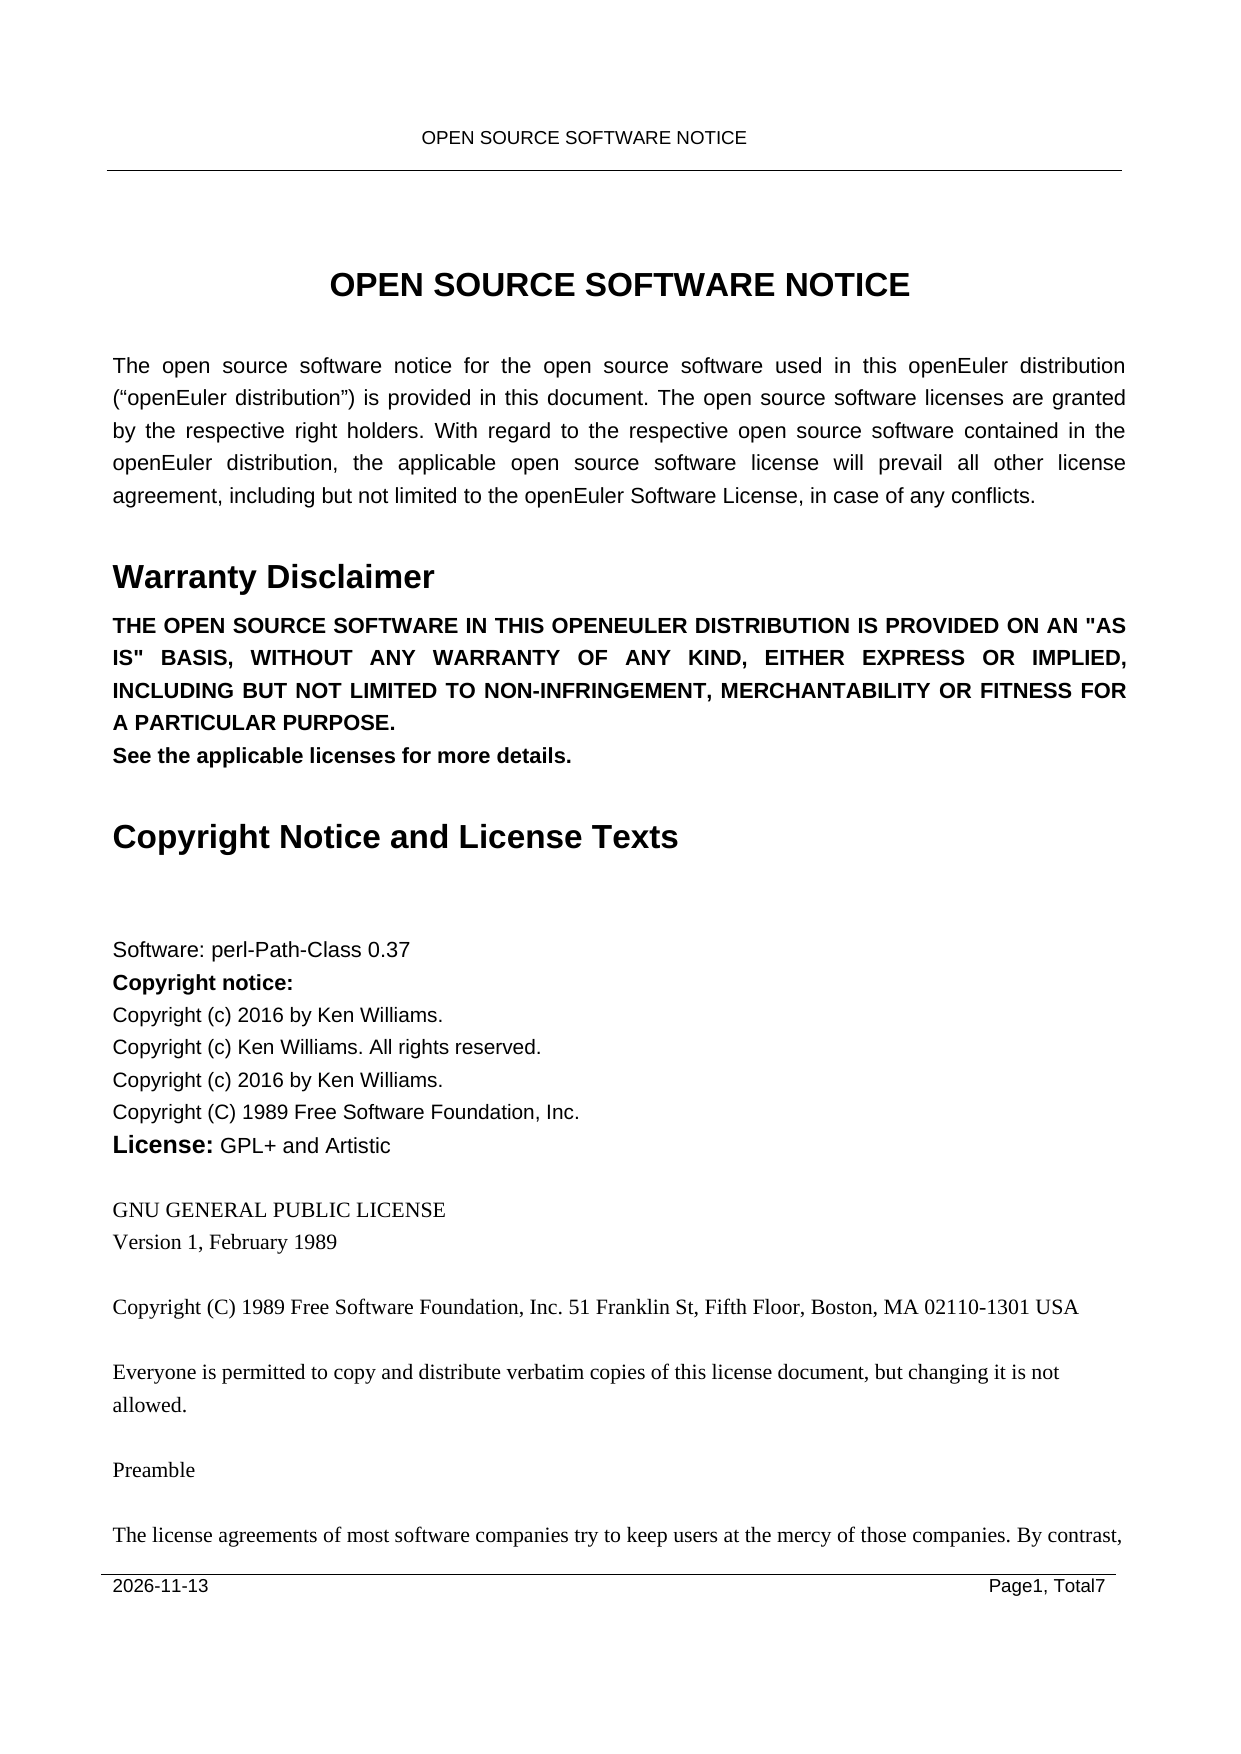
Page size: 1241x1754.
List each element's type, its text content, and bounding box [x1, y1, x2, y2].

text Copyright (c) Ken Williams. All rights reserved. [112, 1031, 1128, 1063]
text Software: perl-Path-Class 0.37 [112, 933, 1128, 966]
text Copyright Notice and License Texts [112, 804, 1128, 869]
text OPEN SOURCE SOFTWARE NOTICE [112, 251, 1128, 316]
text The open source software notice for the open source software used in this openEuler distribution (“openEuler distribution”) is provided in this document. The open source software licenses are granted by the respective right holders. With regard to the respective open source software contained in the openEuler distribution, the applicable open source software license will prevail all other license agreement, including but not limited to the openEuler Software License, in case of any conflicts. [112, 349, 1128, 511]
text Warranty Disclaimer [112, 544, 1128, 609]
text THE OPEN SOURCE SOFTWARE IN THIS OPENEULER DISTRIBUTION IS PROVIDED ON AN "AS IS" BASIS, WITHOUT ANY WARRANTY OF ANY KIND, EITHER EXPRESS OR IMPLIED, INCLUDING BUT NOT LIMITED TO NON-INFRINGEMENT, MERCHANTABILITY OR FITNESS FOR A PARTICULAR PURPOSE. See the applicable licenses for more details. [112, 609, 1128, 771]
text Copyright notice: [112, 966, 1128, 998]
text Copyright (c) 2016 by Ken Williams. [112, 998, 1128, 1031]
text Copyright (c) 2016 by Ken Williams. [112, 1063, 1128, 1096]
text Copyright (C) 1989 Free Software Foundation, Inc. [112, 1096, 1128, 1128]
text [112, 1128, 1128, 1551]
